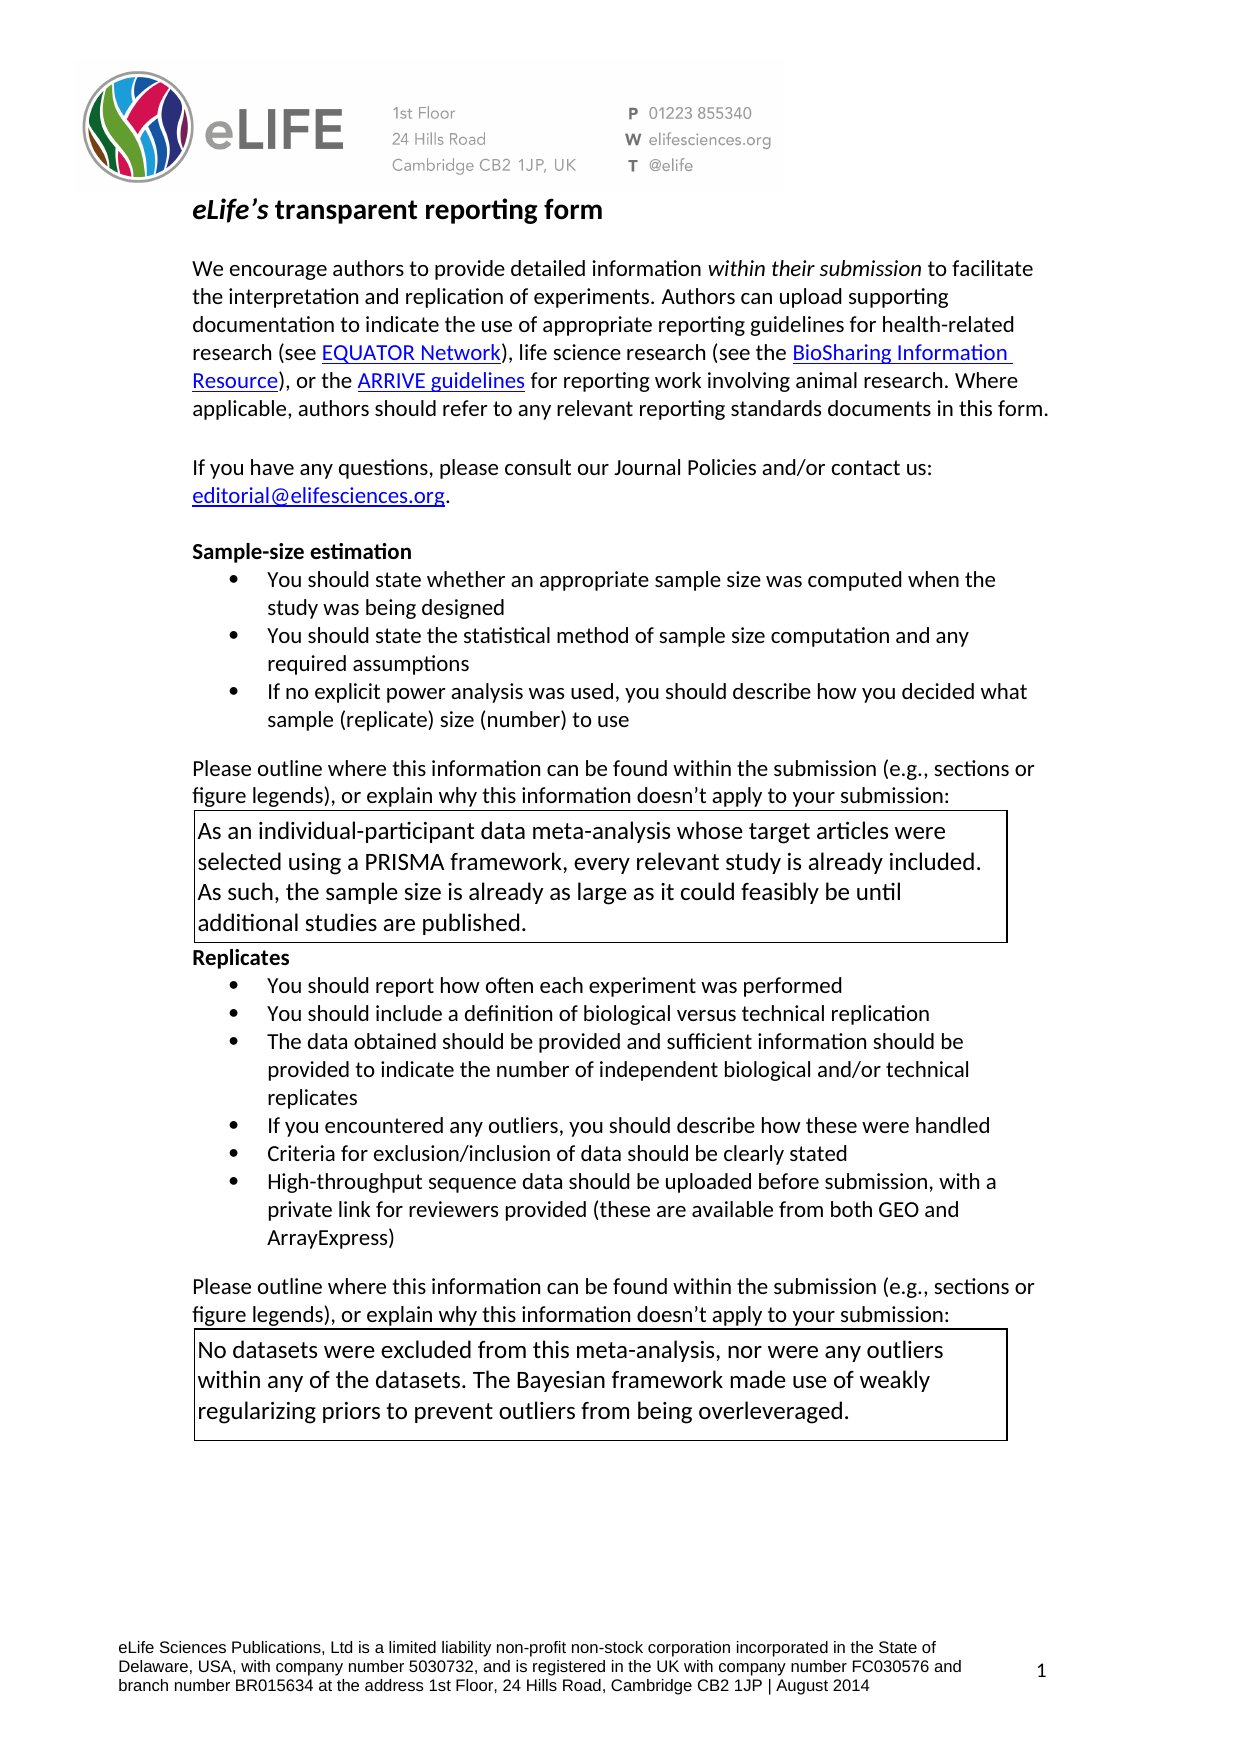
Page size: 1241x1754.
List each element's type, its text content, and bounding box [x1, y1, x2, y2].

text No datasets were excluded from this meta-analysis, nor were any outliers within any of the datasets. The Bayesian framework made use of weakly regularizing priors to prevent outliers from being overleveraged. [195, 1332, 1006, 1427]
text Replicates [192, 838, 1053, 971]
list You should state whether an appropriate sample size was computed when the study was being designed [229, 565, 1053, 621]
text We encourage authors to provide detailed information within their submission to facilitate the interpretation and replication of experiments. Authors can upload supporting documentation to indicate the use of appropriate reporting guidelines for health-related research (see EQUATOR Network), life science research (see the BioSharing Information Resource), or the ARRIVE guidelines for reporting work involving animal research. Where applicable, authors should refer to any relevant reporting standards documents in this form. [192, 254, 1053, 423]
list Criteria for exclusion/inclusion of data should be clearly stated [229, 1139, 1053, 1167]
list The data obtained should be provided and sufficient information should be provided to indicate the number of independent biological and/or technical replicates [229, 1027, 1053, 1111]
list If you encountered any outliers, you should describe how these were handled [229, 1111, 1053, 1139]
list If no explicit power analysis was used, you should describe how you decided what sample (replicate) size (number) to use [229, 677, 1053, 733]
text As an individual-participant data meta-analysis whose target articles were selected using a PRISMA framework, every relevant study is already included. As such, the sample size is already as large as it could feasibly be until additional studies are published. [195, 813, 1006, 940]
list You should report how often each experiment was performed [229, 971, 1053, 999]
text eLife’s transparent reporting form [192, 191, 1053, 226]
text If you have any questions, please consult our Journal Policies and/or contact us: editorial@elifesciences.org. [192, 453, 1053, 509]
list High-throughput sequence data should be uploaded before submission, with a private link for reviewers provided (these are available from both GEO and ArrayExpress) [229, 1167, 1053, 1252]
list You should state the statistical method of sample size computation and any required assumptions [229, 621, 1053, 677]
picture [73, 59, 784, 191]
text Sample-size estimation [192, 537, 1053, 565]
list You should include a definition of biological versus technical replication [229, 999, 1053, 1027]
